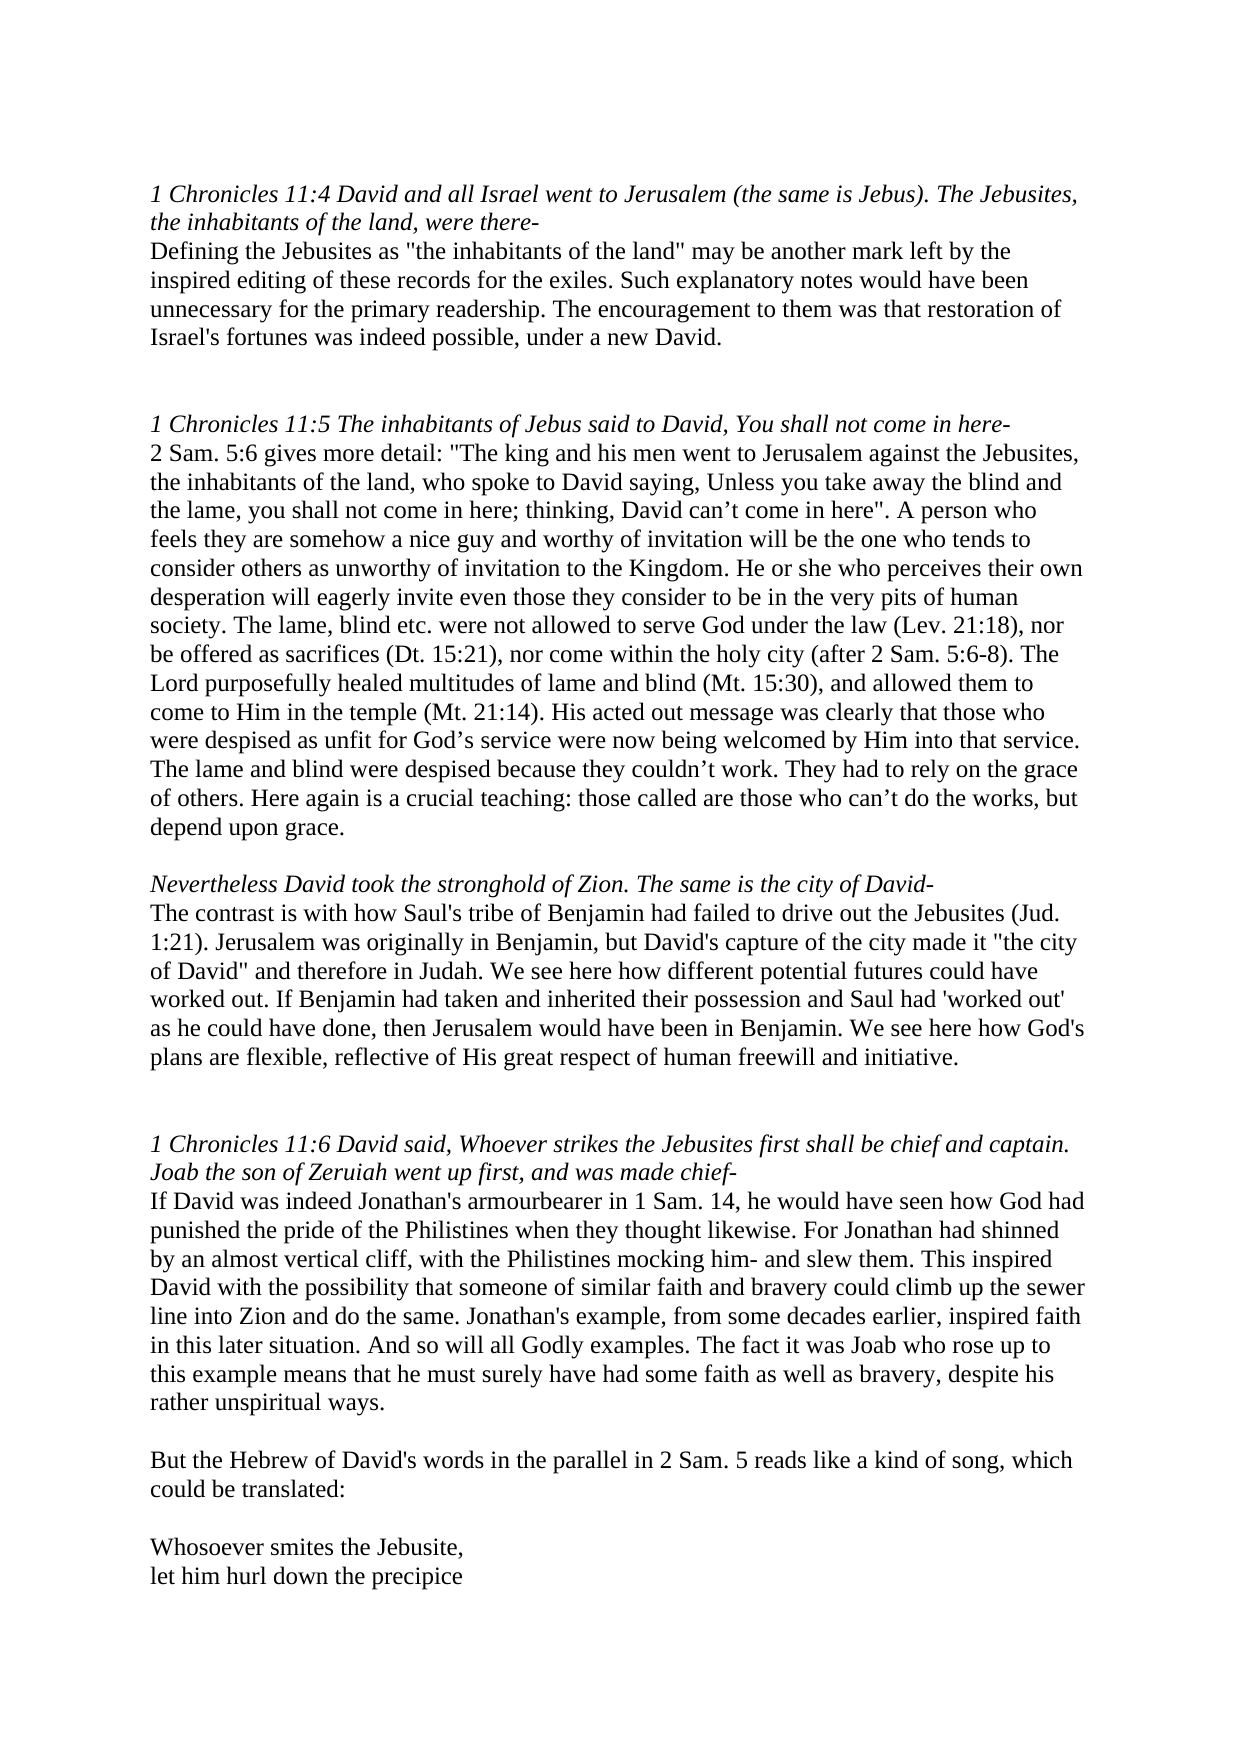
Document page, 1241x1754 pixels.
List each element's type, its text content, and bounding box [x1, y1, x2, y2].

text But the Hebrew of David's words in the parallel in 2 Sam. 5 reads like a kind of song, which could be translated: [150, 1445, 1090, 1503]
text 1 Chronicles 11:6 David said, Whoever strikes the Jebusites first shall be chief and captain. Joab the son of Zeruiah went up first, and was made chief- If David was indeed Jonathan's armourbearer in 1 Sam. 14, he would have seen how God had punished the pride of the Philistines when they thought likewise. For Jonathan had shinned by an almost vertical cliff, with the Philistines mocking him- and slew them. This inspired David with the possibility that someone of similar faith and bravery could climb up the sewer line into Zion and do the same. Jonathan's example, from some decades earlier, inspired faith in this later situation. And so will all Godly examples. The fact it was Joab who rose up to this example means that he must surely have had some faith as well as bravery, despite his rather unspiritual ways. [150, 1100, 1090, 1416]
text 1 Chronicles 11:4 David and all Israel went to Jerusalem (the same is Jebus). The Jebusites, the inhabitants of the land, were there- Defining the Jebusites as "the inhabitants of the land" may be another mark left by the inspired editing of these records for the exiles. Such explanatory notes would have been unnecessary for the primary readership. The encouragement to them was that restoration of Israel's fortunes was indeed possible, under a new David. [150, 150, 1090, 351]
text Nevertheless David took the stronghold of Zion. The same is the city of David- The contrast is with how Saul's tribe of Benjamin had failed to drive out the Jebusites (Jud. 1:21). Jerusalem was originally in Benjamin, but David's capture of the city made it "the city of David" and therefore in Judah. We see here how different potential futures could have worked out. If Benjamin had taken and inherited their possession and Saul had 'worked out' as he could have done, then Jerusalem would have been in Benjamin. We see here how God's plans are flexible, reflective of His great respect of human freewill and initiative. [150, 869, 1090, 1071]
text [150, 1532, 1090, 1589]
text 1 Chronicles 11:5 The inhabitants of Jebus said to David, You shall not come in here- 2 Sam. 5:6 gives more detail: "The king and his men went to Jerusalem against the Jebusites, the inhabitants of the land, who spoke to David saying, Unless you take away the blind and the lame, you shall not come in here; thinking, David can’t come in here". A person who feels they are somehow a nice guy and worthy of invitation will be the one who tends to consider others as unworthy of invitation to the Kingdom. He or she who perceives their own desperation will eagerly invite even those they consider to be in the very pits of human society. The lame, blind etc. were not allowed to serve God under the law (Lev. 21:18), nor be offered as sacrifices (Dt. 15:21), nor come within the holy city (after 2 Sam. 5:6-8). The Lord purposefully healed multitudes of lame and blind (Mt. 15:30), and allowed them to come to Him in the temple (Mt. 21:14). His acted out message was clearly that those who were despised as unfit for God’s service were now being welcomed by Him into that service. The lame and blind were despised because they couldn’t work. They had to rely on the grace of others. Here again is a crucial teaching: those called are those who can’t do the works, but depend upon grace. [150, 380, 1090, 840]
